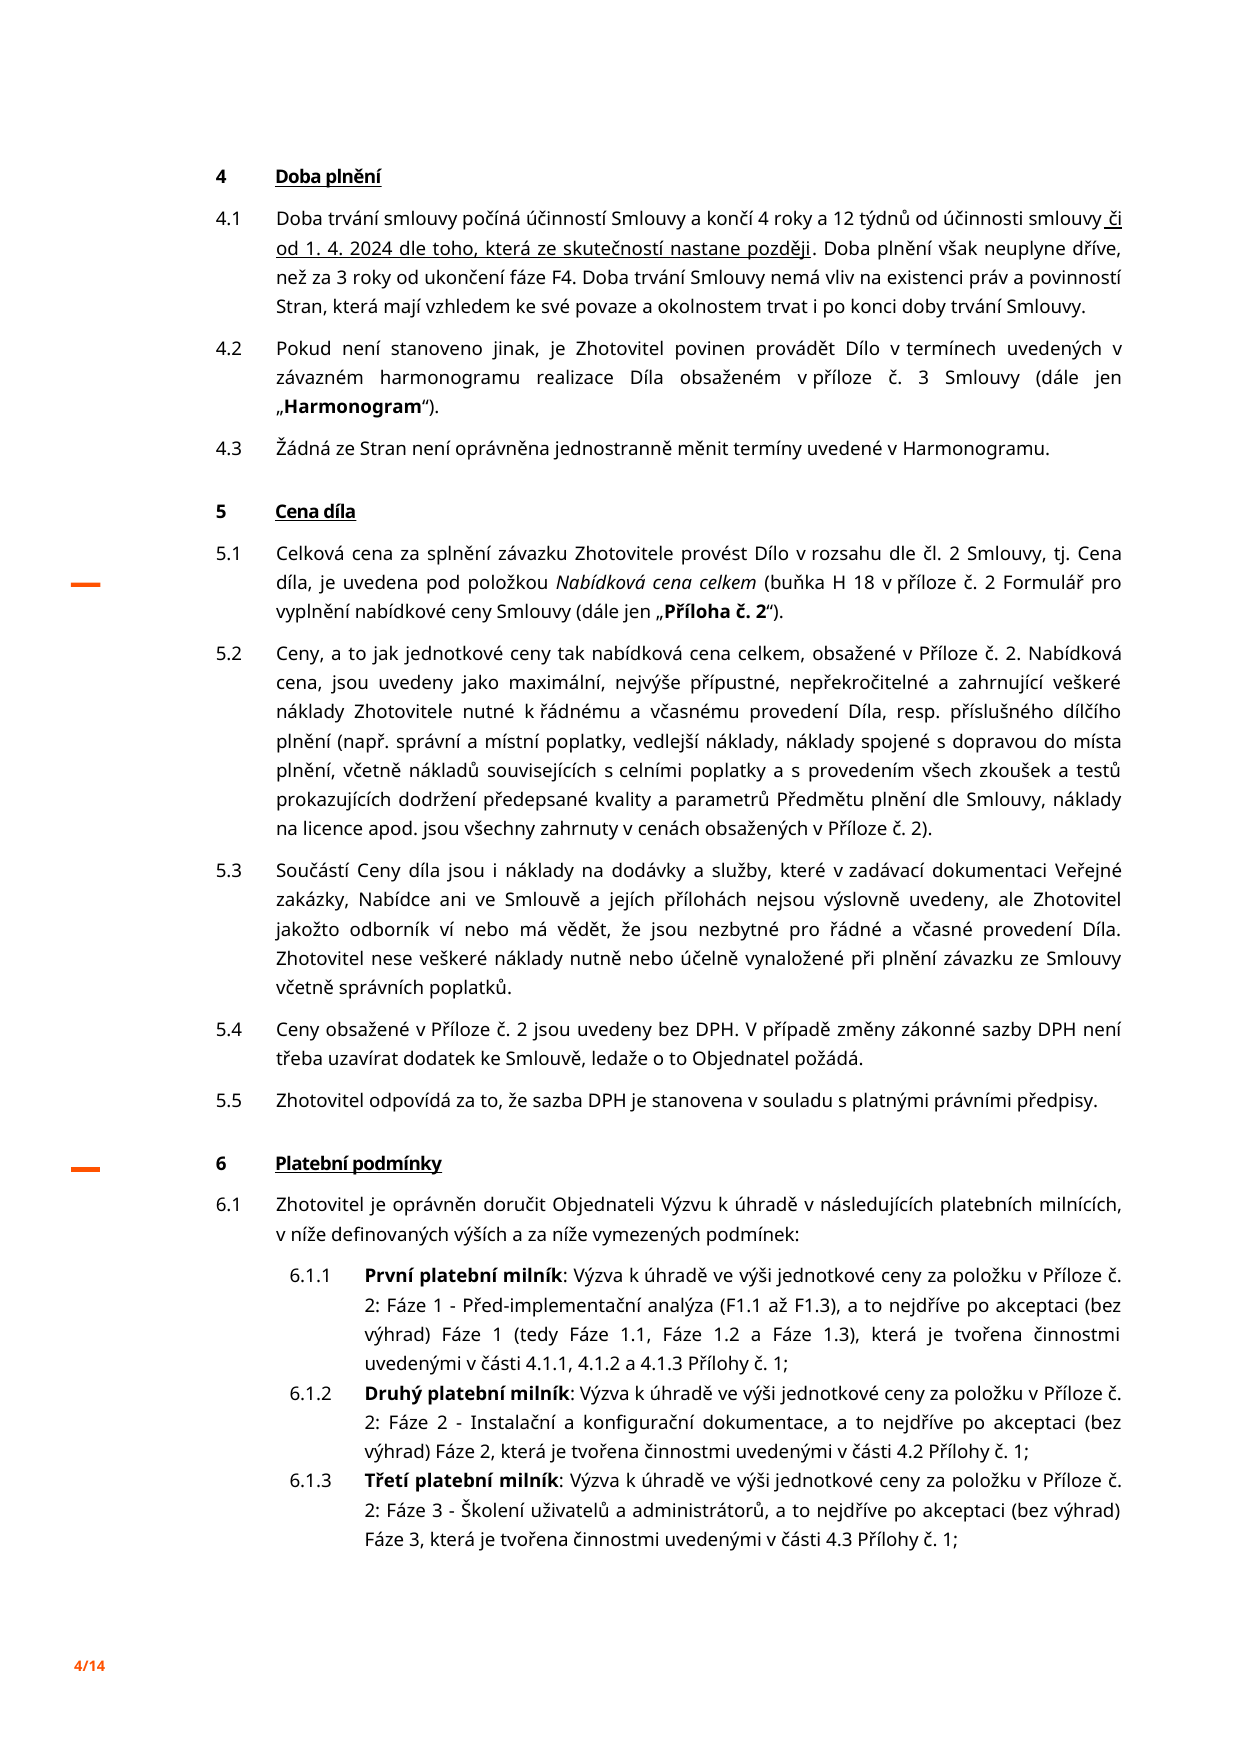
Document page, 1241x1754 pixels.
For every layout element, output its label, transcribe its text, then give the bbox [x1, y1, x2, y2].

subtitle Součástí Ceny díla jsou i náklady na dodávky a služby, které v zadávací dokumentaci Veřejné zakázky, Nabídce ani ve Smlouvě a jejích přílohách nejsou výslovně uvedeny, ale Zhotovitel jakožto odborník ví nebo má vědět, že jsou nezbytné pro řádné a včasné provedení Díla. Zhotovitel nese veškeré náklady nutně nebo účelně vynaložené při plnění závazku ze Smlouvy včetně správních poplatků. [216, 857, 1122, 1000]
subtitle Ceny, a to jak jednotkové ceny tak nabídková cena celkem, obsažené v Příloze č. 2. Nabídková cena, jsou uvedeny jako maximální, nejvýše přípustné, nepřekročitelné a zahrnující veškeré náklady Zhotovitele nutné k řádnému a včasnému provedení Díla, resp. příslušného dílčího plnění (např. správní a místní poplatky, vedlejší náklady, náklady spojené s dopravou do místa plnění, včetně nákladů souvisejících s celními poplatky a s provedením všech zkoušek a testů prokazujících dodržení předepsané kvality a parametrů Předmětu plnění dle Smlouvy, náklady na licence apod. jsou všechny zahrnuty v cenách obsažených v Příloze č. 2). [216, 640, 1122, 841]
subtitle Zhotovitel odpovídá za to, že sazba DPH je stanovena v souladu s platnými právními předpisy. [216, 1087, 1122, 1113]
subtitle Platební podmínky [216, 1150, 1122, 1176]
subtitle Doba trvání smlouvy počíná účinností Smlouvy a končí 4 roky a 12 týdnů od účinnosti smlouvy či od 1. 4. 2024 dle toho, která ze skutečností nastane později. Doba plnění však neuplyne dříve, než za 3 roky od ukončení fáze F4. Doba trvání Smlouvy nemá vliv na existenci práv a povinností Stran, která mají vzhledem ke své povaze a okolnostem trvat i po konci doby trvání Smlouvy. [216, 206, 1122, 319]
subtitle První platební milník: Výzva k úhradě ve výši jednotkové ceny za položku v Příloze č. 2: Fáze 1 - Před-implementační analýza (F1.1 až F1.3), a to nejdříve po akceptaci (bez výhrad) Fáze 1 (tedy Fáze 1.1, Fáze 1.2 a Fáze 1.3), která je tvořena činnostmi uvedenými v části 4.1.1, 4.1.2 a 4.1.3 Přílohy č. 1; [289, 1263, 1122, 1376]
subtitle Druhý platební milník: Výzva k úhradě ve výši jednotkové ceny za položku v Příloze č. 2: Fáze 2 - Instalační a konfigurační dokumentace, a to nejdříve po akceptaci (bez výhrad) Fáze 2, která je tvořena činnostmi uvedenými v části 4.2 Přílohy č. 1; [289, 1380, 1122, 1464]
subtitle Žádná ze Stran není oprávněna jednostranně měnit termíny uvedené v Harmonogramu. [216, 435, 1122, 461]
subtitle Celková cena za splnění závazku Zhotovitele provést Dílo v rozsahu dle čl. 2 Smlouvy, tj. Cena díla, je uvedena pod položkou Nabídková cena celkem (buňka H 18 v příloze č. 2 Formulář pro vyplnění nabídkové ceny Smlouvy (dále jen „Příloha č. 2“). [216, 540, 1122, 624]
subtitle Doba plnění [216, 164, 1122, 189]
subtitle Třetí platební milník: Výzva k úhradě ve výši jednotkové ceny za položku v Příloze č. 2: Fáze 3 - Školení uživatelů a administrátorů, a to nejdříve po akceptaci (bez výhrad) Fáze 3, která je tvořena činnostmi uvedenými v části 4.3 Přílohy č. 1; [289, 1468, 1122, 1552]
subtitle Zhotovitel je oprávněn doručit Objednateli Výzvu k úhradě v následujících platebních milnících, v níže definovaných výších a za níže vymezených podmínek: [216, 1192, 1122, 1247]
subtitle Ceny obsažené v Příloze č. 2 jsou uvedeny bez DPH. V případě změny zákonné sazby DPH není třeba uzavírat dodatek ke Smlouvě, ledaže o to Objednatel požádá. [216, 1016, 1122, 1071]
subtitle Cena díla [216, 498, 1122, 523]
subtitle Pokud není stanoveno jinak, je Zhotovitel povinen provádět Dílo v termínech uvedených v závazném harmonogramu realizace Díla obsaženém v příloze č. 3 Smlouvy (dále jen „Harmonogram“). [216, 335, 1122, 419]
